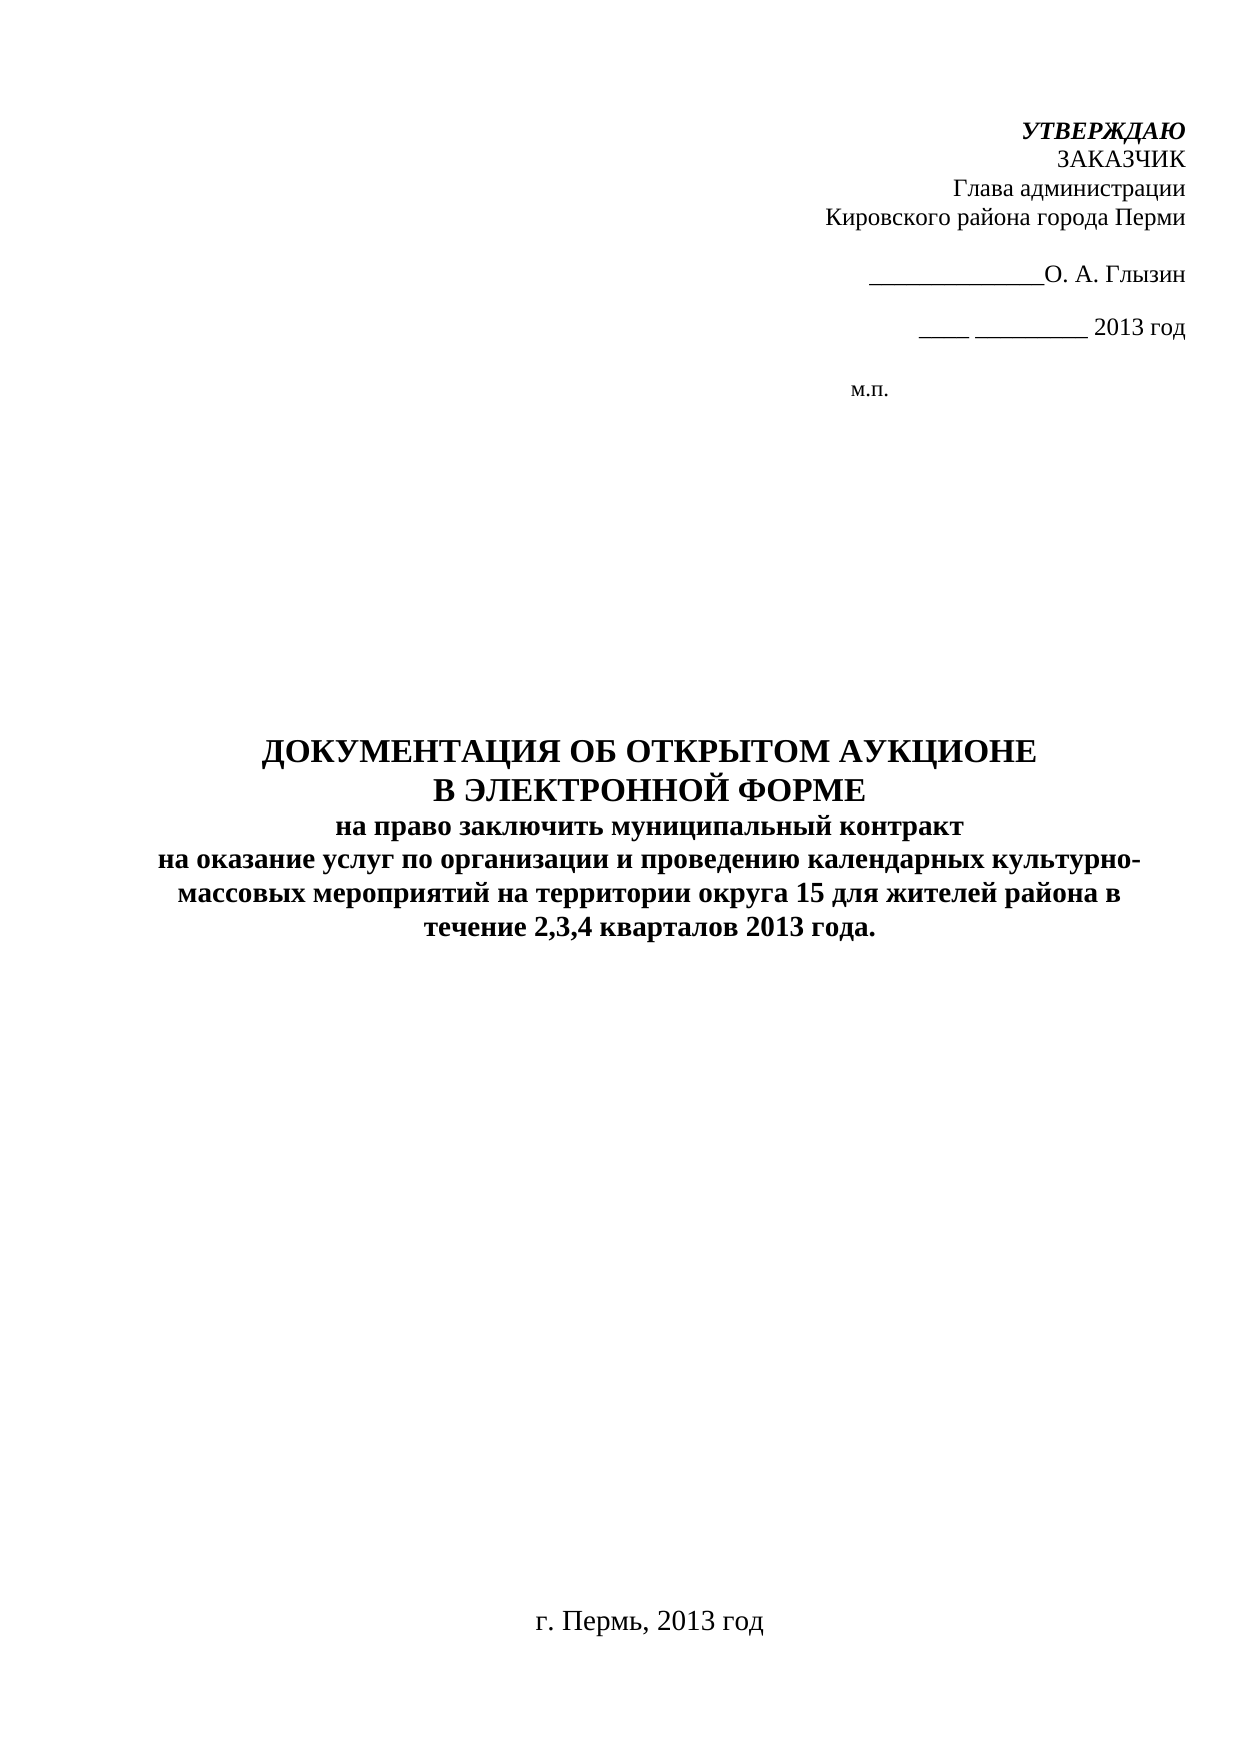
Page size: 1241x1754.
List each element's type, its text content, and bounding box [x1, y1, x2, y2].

text на право заключить муниципальный контракт [148, 808, 1152, 842]
text В ЭЛЕКТРОННОЙ ФОРМЕ [148, 770, 1152, 808]
text ДОКУМЕНТАЦИЯ ОБ ОТКРЫТОМ АУКЦИОНЕ [148, 731, 1152, 770]
text г. Пермь, 2013 год [148, 1603, 1152, 1636]
text на оказание услуг по организации и проведению календарных культурно-массовых мероприятий на территории округа 15 для жителей района в течение 2,3,4 кварталов 2013 года. [148, 842, 1152, 942]
